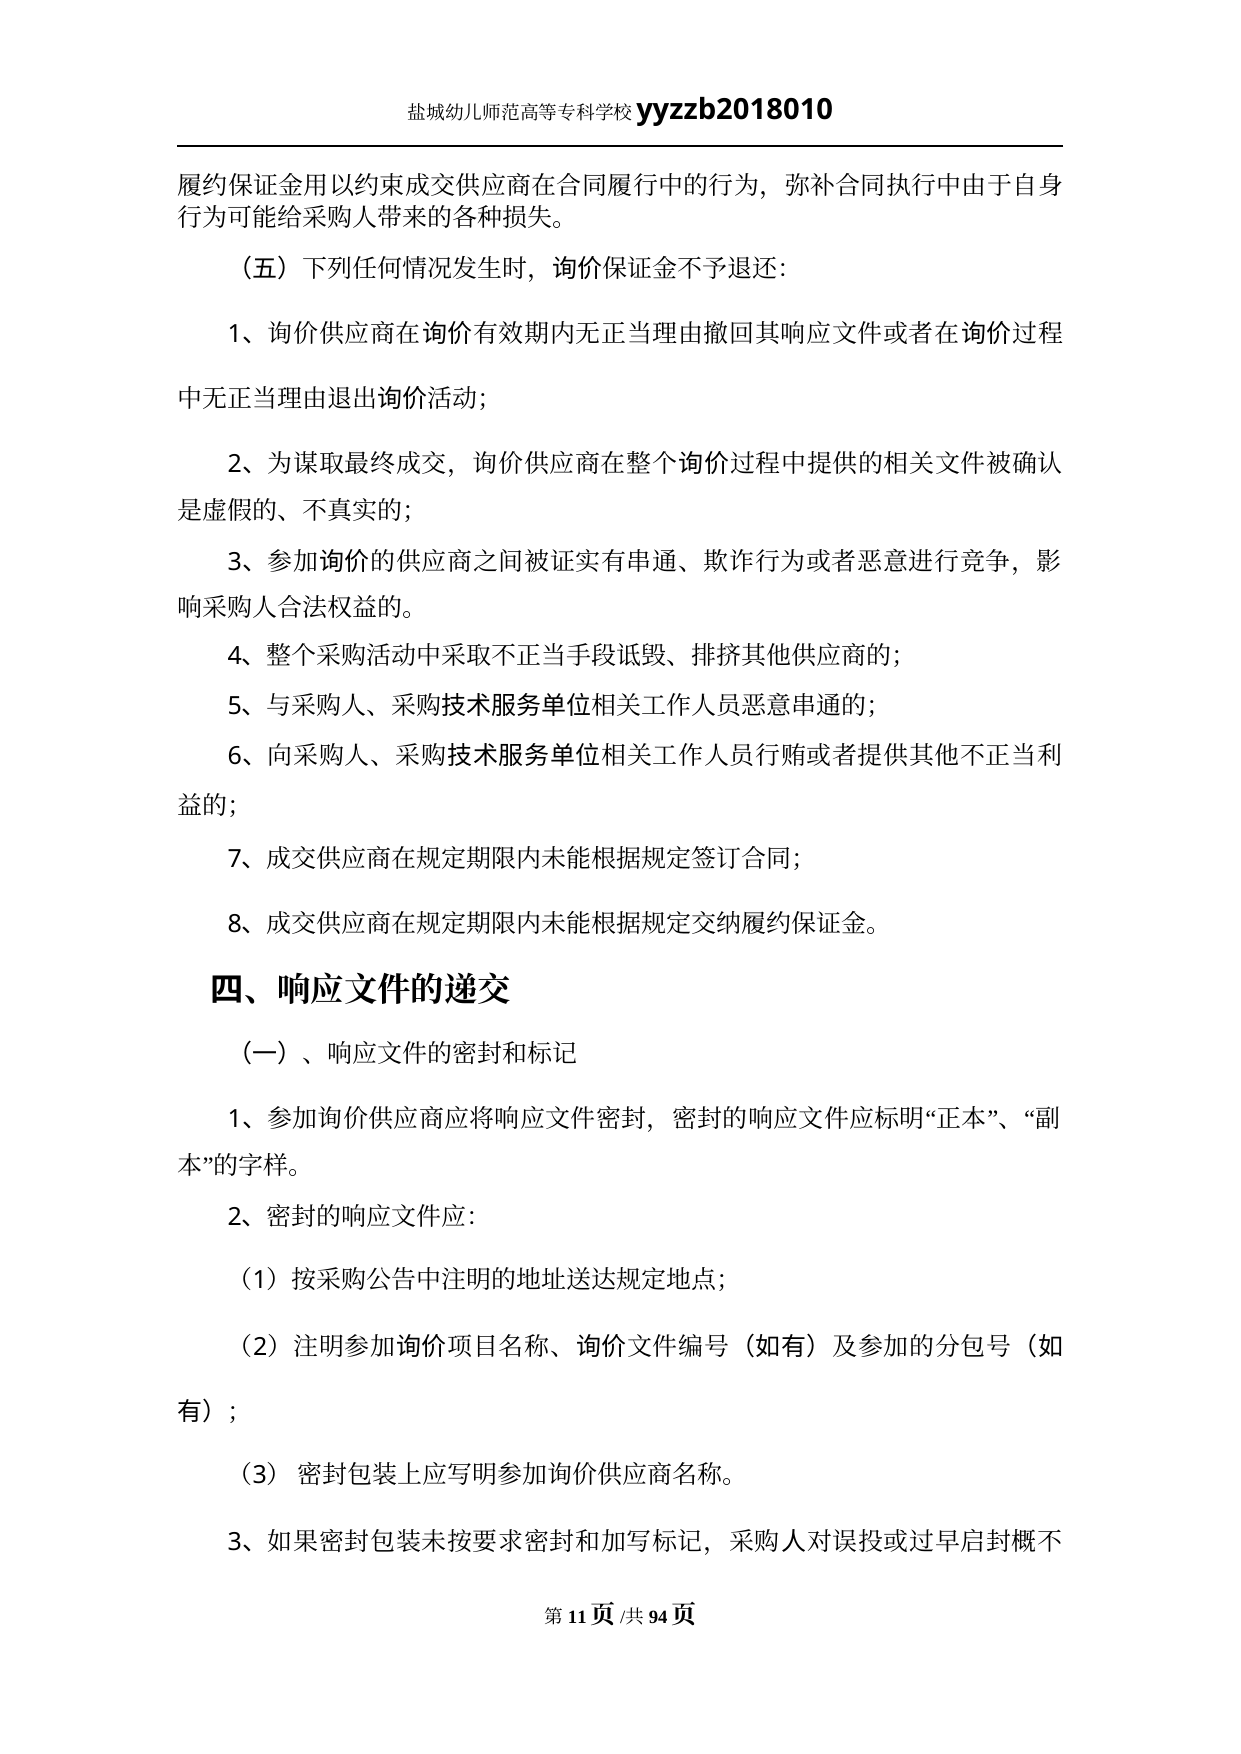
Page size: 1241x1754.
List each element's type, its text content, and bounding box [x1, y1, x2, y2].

text （1）按采购公告中注明的地址送达规定地点； [177, 1247, 1063, 1312]
text 四、响应文件的递交 [177, 954, 1063, 1019]
text 1、询价供应商在询价有效期内无正当理由撤回其响应文件或者在询价过程中无正当理由退出询价活动； [177, 299, 1063, 429]
text 2、密封的响应文件应： [177, 1182, 1063, 1247]
text （2）注明参加询价项目名称、询价文件编号（如有）及参加的分包号（如有）； [177, 1312, 1063, 1442]
text （一）、响应文件的密封和标记 [177, 1019, 1063, 1084]
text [177, 1507, 1063, 1572]
text 6、向采购人、采购技术服务单位相关工作人员行贿或者提供其他不正当利益的； [177, 724, 1063, 824]
text （3） 密封包装上应写明参加询价供应商名称。 [177, 1442, 1063, 1507]
text 1、参加询价供应商应将响应文件密封，密封的响应文件应标明“正本”、“副本”的字样。 [177, 1084, 1063, 1182]
text 3、参加询价的供应商之间被证实有串通、欺诈行为或者恶意进行竞争，影响采购人合法权益的。 [177, 527, 1063, 624]
text 5、与采购人、采购技术服务单位相关工作人员恶意串通的； [177, 674, 1063, 724]
text 4、整个采购活动中采取不正当手段诋毁、排挤其他供应商的； [177, 624, 1063, 674]
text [177, 169, 1063, 234]
text 7、成交供应商在规定期限内未能根据规定签订合同； [177, 824, 1063, 889]
text 2、为谋取最终成交，询价供应商在整个询价过程中提供的相关文件被确认是虚假的、不真实的； [177, 429, 1063, 527]
text （五）下列任何情况发生时，询价保证金不予退还： [177, 234, 1063, 299]
text 8、成交供应商在规定期限内未能根据规定交纳履约保证金。 [177, 889, 1063, 954]
